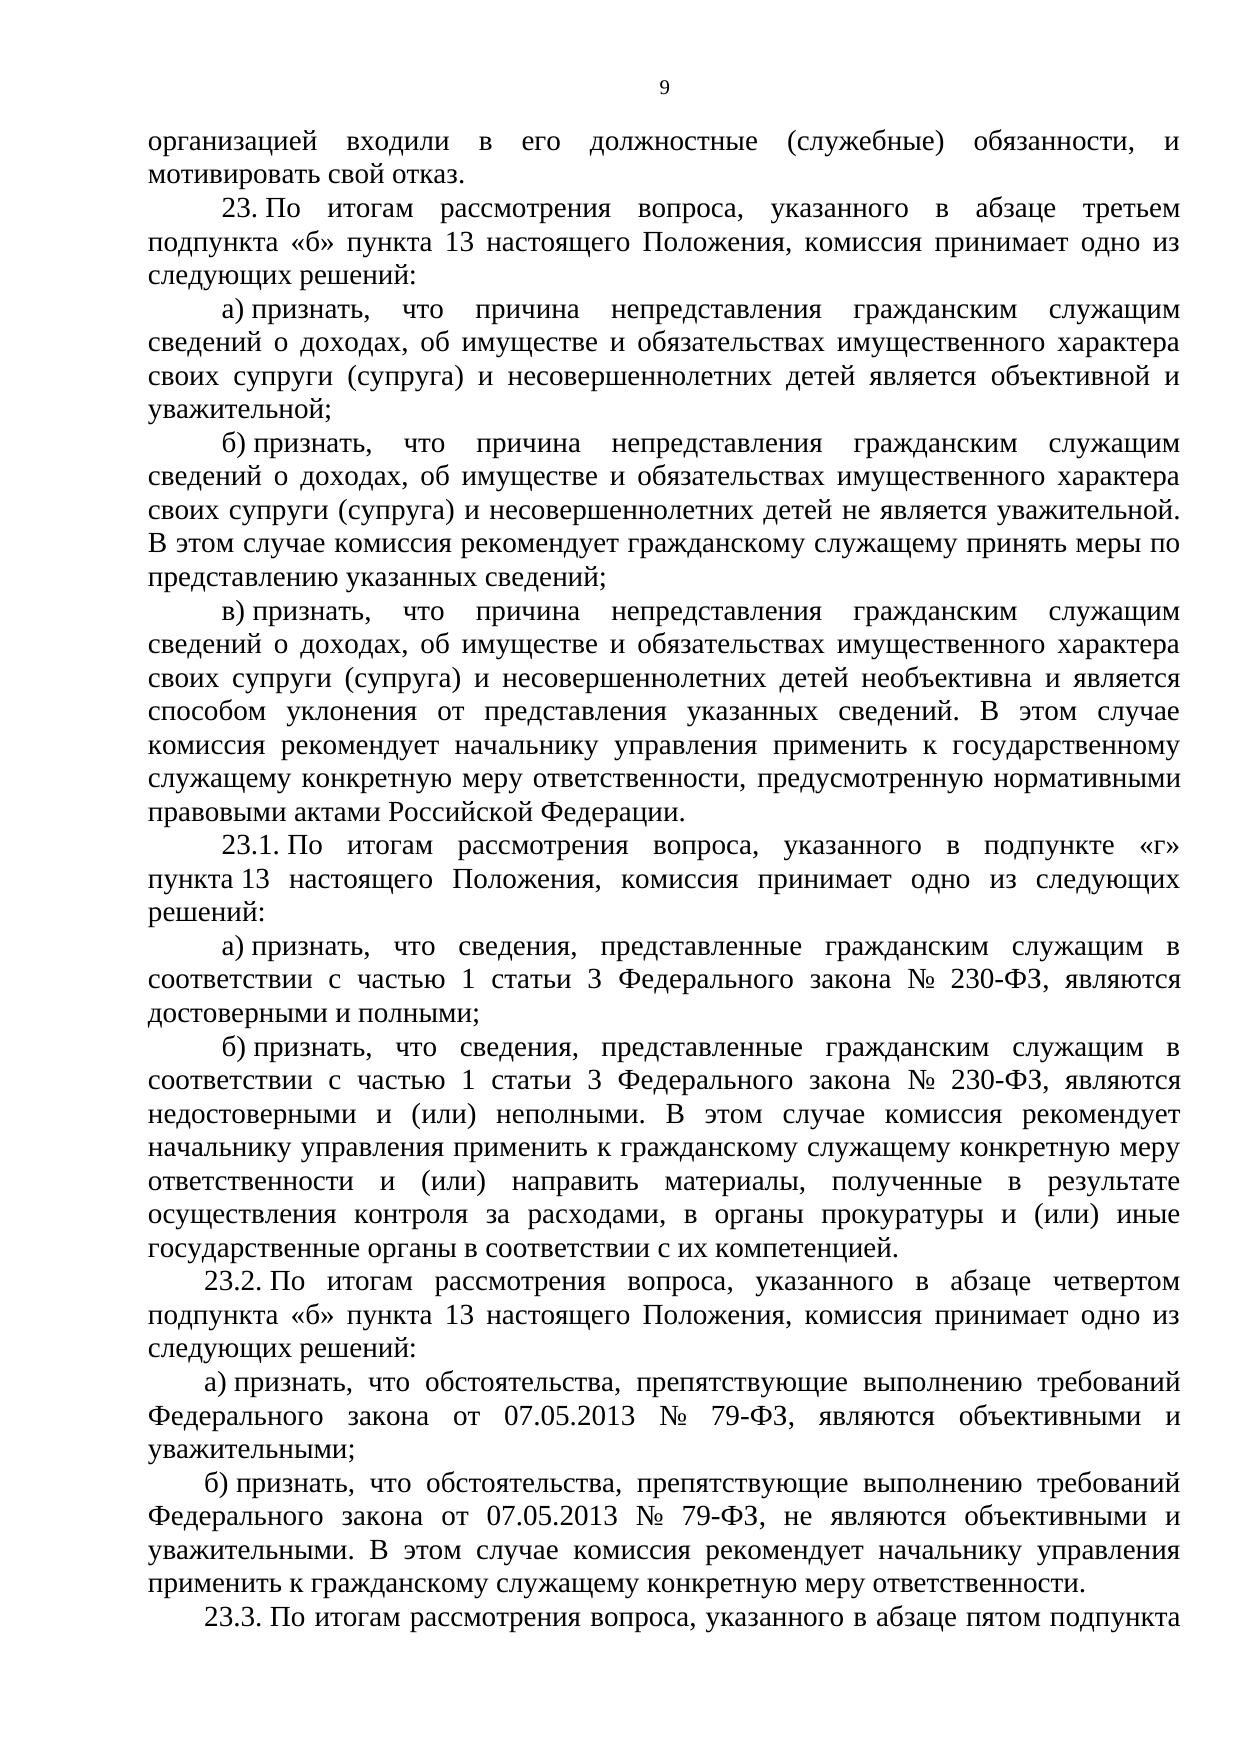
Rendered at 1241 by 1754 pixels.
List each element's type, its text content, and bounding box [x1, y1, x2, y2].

text 23. По итогам рассмотрения вопроса, указанного в абзаце третьем подпункта «б» пункта 13 настоящего Положения, комиссия принимает одно из следующих решений: [148, 190, 1181, 291]
text а) признать, что причина непредставления гражданским служащим сведений о доходах, об имуществе и обязательствах имущественного характера своих супруги (супруга) и несовершеннолетних детей является объективной и уважительной; [148, 291, 1181, 425]
text а) признать, что обстоятельства, препятствующие выполнению требований Федерального закона от 07.05.2013 № 79-ФЗ, являются объективными и уважительными; [148, 1364, 1181, 1465]
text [148, 123, 1181, 190]
text б) признать, что обстоятельства, препятствующие выполнению требований Федерального закона от 07.05.2013 № 79-ФЗ, не являются объективными и уважительными. В этом случае комиссия рекомендует начальнику управления применить к гражданскому служащему конкретную меру ответственности. [148, 1465, 1181, 1599]
text б) признать, что причина непредставления гражданским служащим сведений о доходах, об имуществе и обязательствах имущественного характера своих супруги (супруга) и несовершеннолетних детей не является уважительной. В этом случае комиссия рекомендует гражданскому служащему принять меры по представлению указанных сведений; [148, 425, 1181, 593]
text 23.2. По итогам рассмотрения вопроса, указанного в абзаце четвертом подпункта «б» пункта 13 настоящего Положения, комиссия принимает одно из следующих решений: [148, 1263, 1181, 1364]
text б) признать, что сведения, представленные гражданским служащим в соответствии с частью 1 статьи 3 Федерального закона № 230-ФЗ, являются недостоверными и (или) неполными. В этом случае комиссия рекомендует начальнику управления применить к гражданскому служащему конкретную меру ответственности и (или) направить материалы, полученные в результате осуществления контроля за расходами, в органы прокуратуры и (или) иные государственные органы в соответствии с их компетенцией. [148, 1029, 1181, 1263]
text в) признать, что причина непредставления гражданским служащим сведений о доходах, об имуществе и обязательствах имущественного характера своих супруги (супруга) и несовершеннолетних детей необъективна и является способом уклонения от представления указанных сведений. В этом случае комиссия рекомендует начальнику управления применить к государственному служащему конкретную меру ответственности, предусмотренную нормативными правовыми актами Российской Федерации. [148, 593, 1181, 827]
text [148, 1599, 1181, 1632]
text а) признать, что сведения, представленные гражданским служащим в соответствии с частью 1 статьи 3 Федерального закона № 230-ФЗ, являются достоверными и полными; [148, 928, 1181, 1029]
text 23.1. По итогам рассмотрения вопроса, указанного в подпункте «г» пункта 13 настоящего Положения, комиссия принимает одно из следующих решений: [148, 827, 1181, 928]
